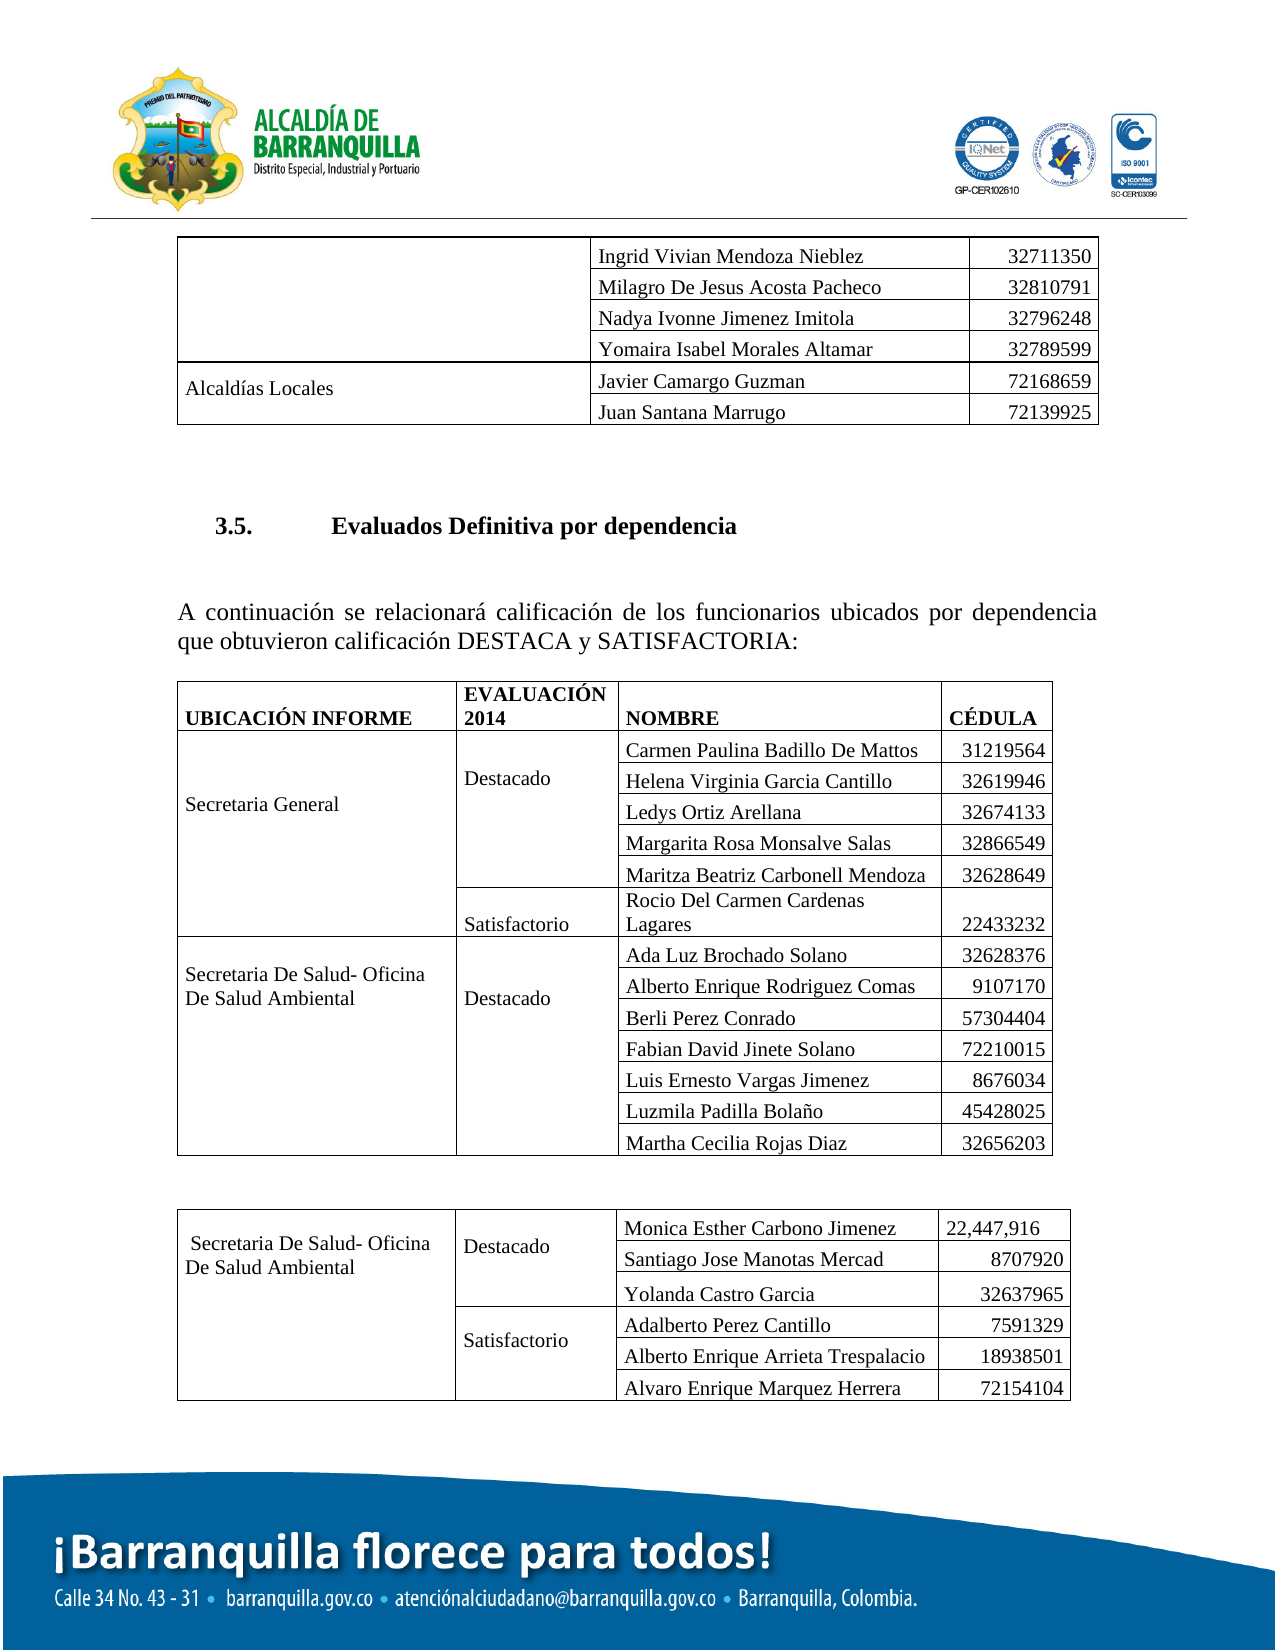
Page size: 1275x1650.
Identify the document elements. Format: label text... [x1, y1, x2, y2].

table_cell Milagro De Jesus Acosta Pacheco [591, 269, 969, 299]
table_cell 32711350 [970, 238, 1098, 268]
table_cell Fabian David Jinete Solano [619, 1031, 941, 1061]
table_header Destacado [456, 1210, 616, 1306]
table_cell 32796248 [970, 300, 1098, 330]
table_cell Secretaria De Salud- Oficina De Salud Ambiental [178, 937, 456, 1154]
table_cell Helena Virginia Garcia Cantillo [619, 763, 941, 793]
table_cell 72139925 [970, 394, 1098, 424]
picture [3, 1453, 1275, 1650]
table_cell Alcaldías Locales [178, 363, 590, 424]
table_cell 32637965 [939, 1272, 1070, 1306]
table_cell Nadya Ivonne Jimenez Imitola [591, 300, 969, 330]
picture [0, 0, 1275, 295]
table_cell 57304404 [942, 999, 1052, 1029]
table_cell 32628649 [942, 856, 1052, 887]
table_cell Javier Camargo Guzman [591, 363, 969, 393]
table_cell Satisfactorio [457, 888, 618, 936]
table_cell 72210015 [942, 1031, 1052, 1061]
table_header Monica Esther Carbono Jimenez [617, 1210, 938, 1240]
table_header EVALUACIÓN 2014 [457, 682, 618, 730]
table_cell 9107170 [942, 968, 1052, 998]
table_cell Carmen Paulina Badillo De Mattos [619, 731, 941, 762]
table_header 22,447,916 [939, 1210, 1070, 1240]
table_cell 32656203 [942, 1124, 1052, 1154]
table_cell Santiago Jose Manotas Mercad [617, 1241, 938, 1271]
table_cell 32866549 [942, 825, 1052, 855]
table_cell 8707920 [939, 1241, 1070, 1271]
table_cell 8676034 [942, 1062, 1052, 1092]
table_cell 32628376 [942, 937, 1052, 967]
table_cell Alberto Enrique Rodriguez Comas [619, 968, 941, 998]
list Evaluados Definitiva por dependencia [215, 511, 1098, 540]
table_cell Yomaira Isabel Morales Altamar [591, 331, 969, 361]
table_cell 18938501 [939, 1338, 1070, 1368]
table_cell Juan Santana Marrugo [591, 394, 969, 424]
table_cell Satisfactorio [456, 1307, 616, 1400]
table_cell Secretaria General [178, 731, 456, 936]
table_cell Martha Cecilia Rojas Diaz [619, 1124, 941, 1154]
table_header CÉDULA [942, 682, 1052, 730]
table_cell 32789599 [970, 331, 1098, 361]
table_cell Alberto Enrique Arrieta Trespalacio [617, 1338, 938, 1368]
table_cell Luis Ernesto Vargas Jimenez [619, 1062, 941, 1092]
table_cell 32674133 [942, 794, 1052, 824]
text A continuación se relacionará calificación de los funcionarios ubicados por dependencia que obtuvieron calificación DESTACA y SATISFACTORIA: [177, 597, 1098, 655]
table_cell Maritza Beatriz Carbonell Mendoza [619, 856, 941, 887]
table_header UBICACIÓN INFORME [178, 682, 456, 730]
table_cell Berli Perez Conrado [619, 999, 941, 1029]
table_cell 32810791 [970, 269, 1098, 299]
table_cell Yolanda Castro Garcia [617, 1272, 938, 1306]
table_cell Destacado [457, 731, 618, 887]
table_cell Ada Luz Brochado Solano [619, 937, 941, 967]
table_cell Margarita Rosa Monsalve Salas [619, 825, 941, 855]
table_cell Ledys Ortiz Arellana [619, 794, 941, 824]
table_cell Destacado [457, 937, 618, 1154]
table_cell 22433232 [942, 888, 1052, 936]
table_cell 72168659 [970, 363, 1098, 393]
table_cell 32619946 [942, 763, 1052, 793]
table_cell Ingrid Vivian Mendoza Nieblez [591, 238, 969, 268]
table_header Secretaria De Salud- Oficina De Salud Ambiental [178, 1210, 455, 1400]
table_cell Adalberto Perez Cantillo [617, 1307, 938, 1337]
table_cell Rocio Del Carmen Cardenas Lagares [619, 888, 941, 936]
table_cell Alvaro Enrique Marquez Herrera [617, 1370, 938, 1400]
table_header NOMBRE [619, 682, 941, 730]
table_cell Luzmila Padilla Bolaño [619, 1093, 941, 1123]
table_cell 72154104 [939, 1370, 1070, 1400]
table_cell 45428025 [942, 1093, 1052, 1123]
picture [178, 238, 590, 295]
table_cell 7591329 [939, 1307, 1070, 1337]
table_cell 31219564 [942, 731, 1052, 762]
